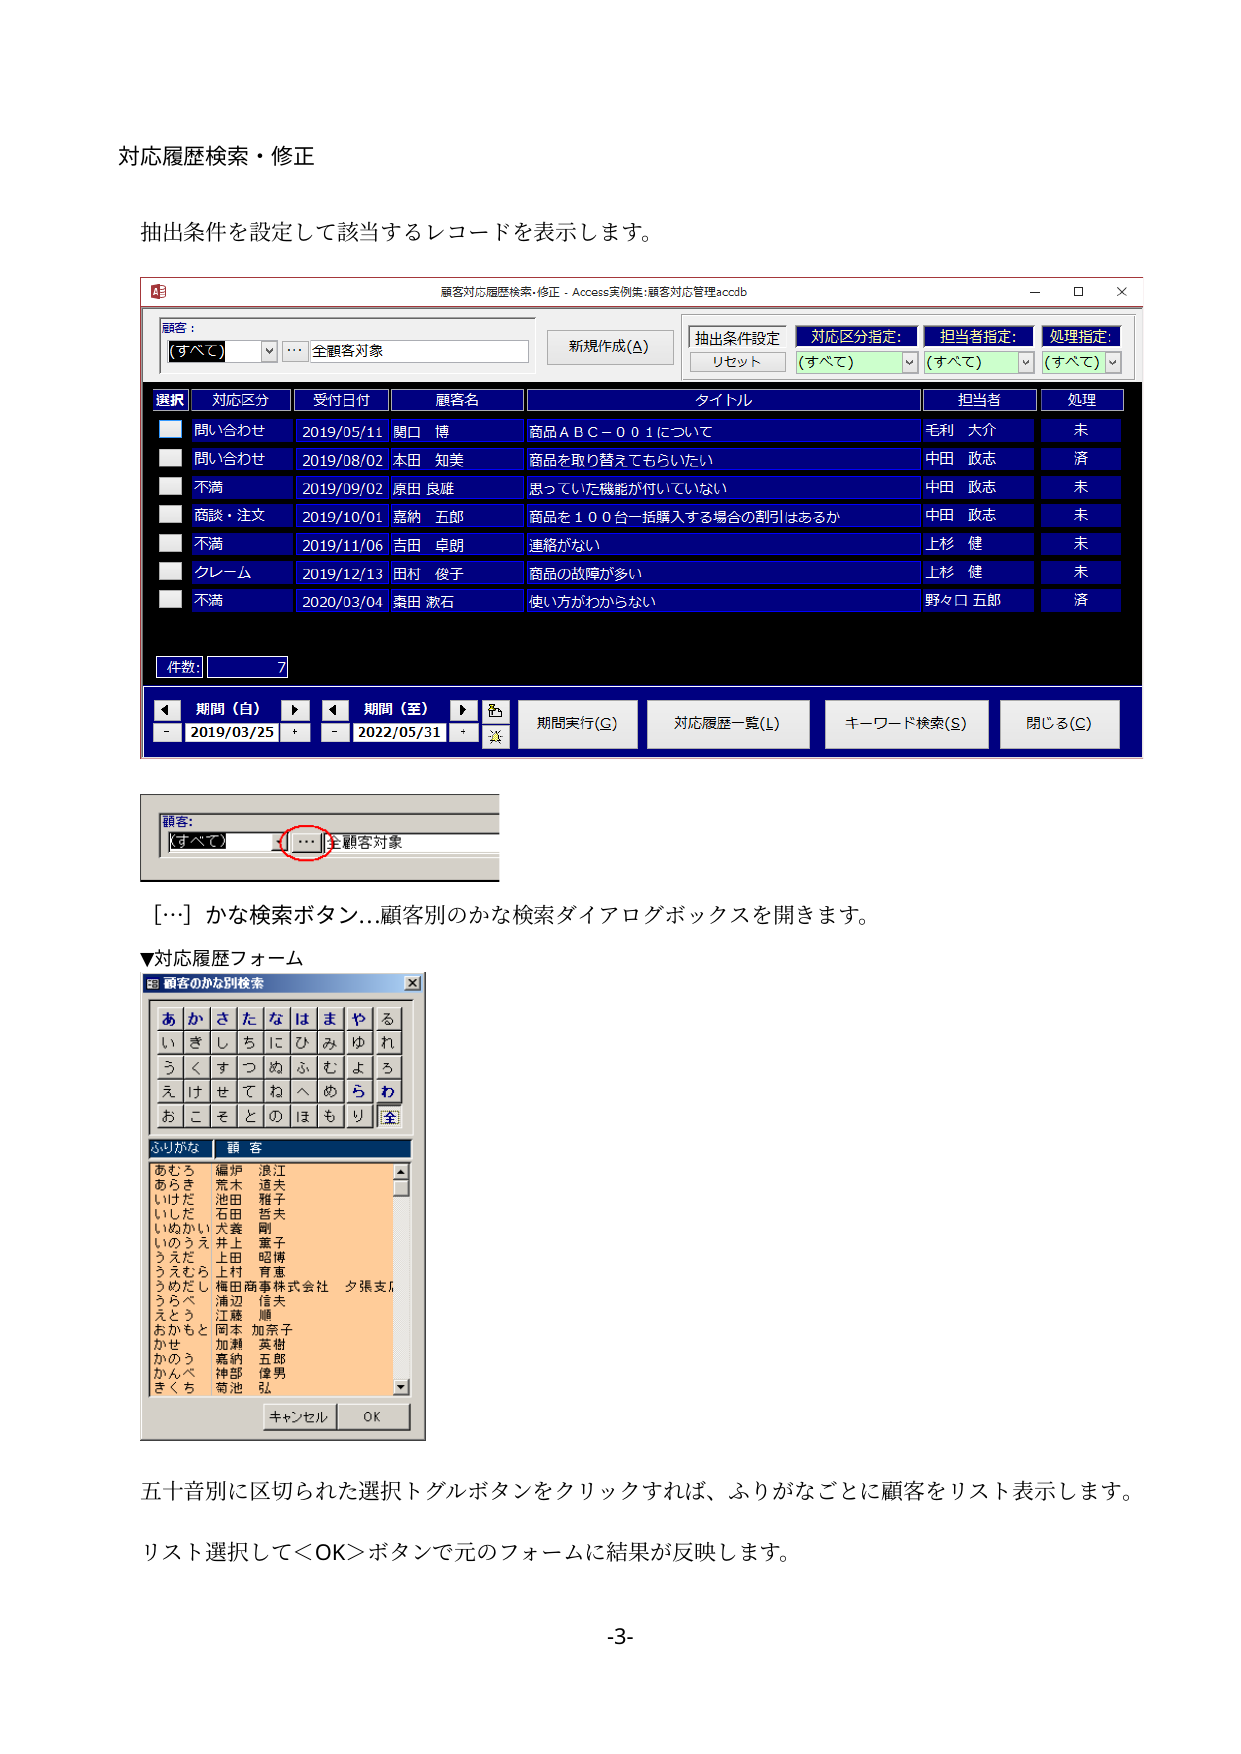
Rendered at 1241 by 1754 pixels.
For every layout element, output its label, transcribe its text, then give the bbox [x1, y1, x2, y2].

picture [140, 972, 426, 1441]
subtitle 対応履歴検索・修正 [118, 124, 1122, 185]
picture [140, 277, 1144, 759]
picture [140, 794, 500, 882]
text ▼対応履歴フォーム [140, 942, 1122, 973]
text 抽出条件を設定して該当するレコードを表示します。 [118, 201, 1122, 262]
text ［…］かな検索ボタン 顧客別のかな検索ダイアログボックスを開きます。 [140, 898, 1122, 930]
text 五十音別に区切られた選択トグルボタンをクリックすれば、ふりがなごとに顧客をリスト表示します。リスト選択して＜OK＞ボタンで元のフォームに結果が反映します。 [140, 1459, 1122, 1581]
